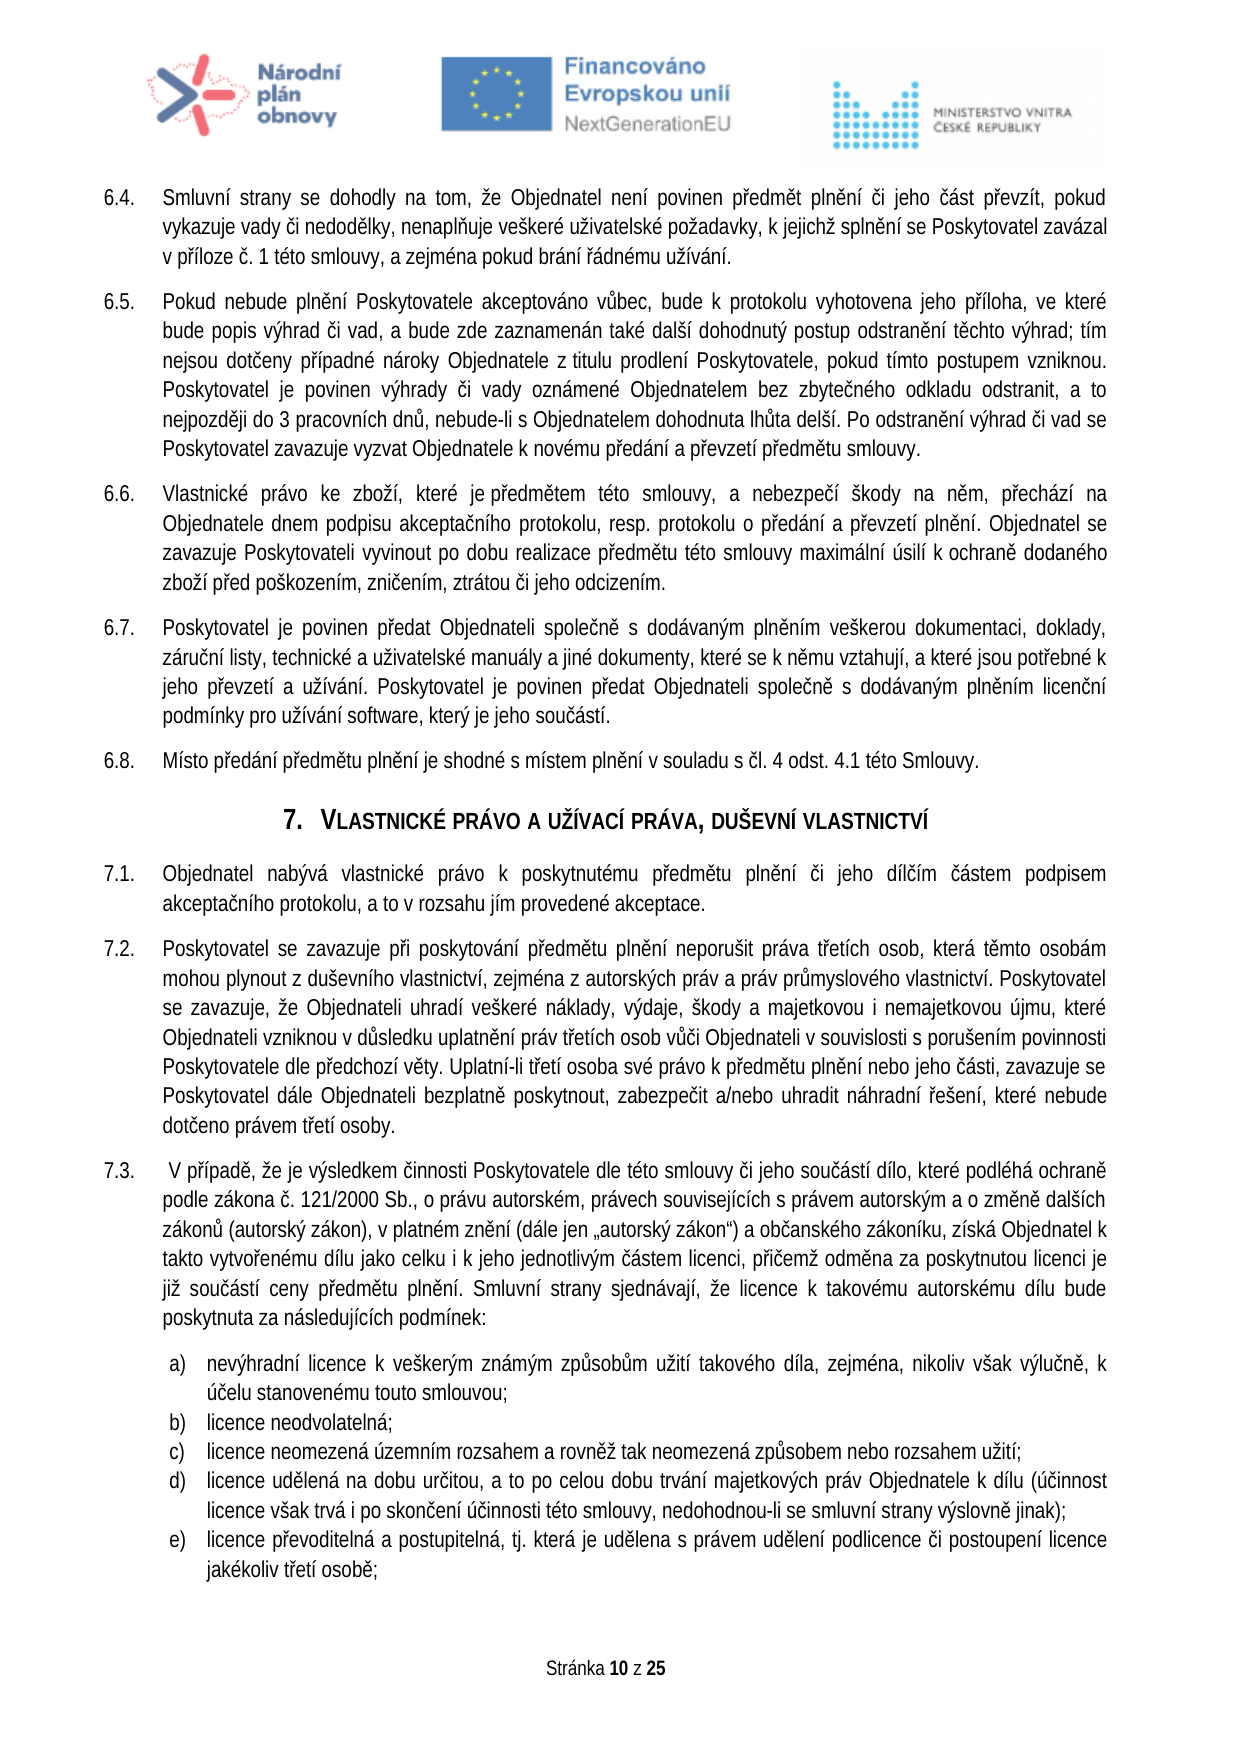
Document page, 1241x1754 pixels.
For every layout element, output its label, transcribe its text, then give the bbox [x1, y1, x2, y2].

list Poskytovatel je povinen předat Objednateli společně s dodávaným plněním veškerou dokumentaci, doklady, záruční listy, technické a uživatelské manuály a jiné dokumenty, které se k němu vztahují, a které jsou potřebné k jeho převzetí a užívání. Poskytovatel je povinen předat Objednateli společně s dodávaným plněním licenční podmínky pro užívání software, který je jeho součástí. [103, 614, 1107, 729]
list licence neodvolatelná; [169, 1408, 1107, 1435]
list Vlastnické právo a užívací práva, duševní vlastnictví [103, 802, 1107, 835]
list licence neomezená územním rozsahem a rovněž tak neomezená způsobem nebo rozsahem užití; [169, 1438, 1107, 1464]
list licence udělená na dobu určitou, a to po celou dobu trvání majetkových práv Objednatele k dílu (účinnost licence však trvá i po skončení účinnosti této smlouvy, nedohodnou-li se smluvní strany výslovně jinak); [169, 1467, 1107, 1523]
list Vlastnické právo ke zboží, které je předmětem této smlouvy, a nebezpečí škody na něm, přechází na Objednatele dnem podpisu akceptačního protokolu, resp. protokolu o předání a převzetí plnění. Objednatel se zavazuje Poskytovateli vyvinout po dobu realizace předmětu této smlouvy maximální úsilí k ochraně dodaného zboží před poškozením, zničením, ztrátou či jeho odcizením. [103, 480, 1107, 595]
list nevýhradní licence k veškerým známým způsobům užití takového díla, zejména, nikoliv však výlučně, k účelu stanovenému touto smlouvou; [169, 1349, 1107, 1405]
list Objednatel nabývá vlastnické právo k poskytnutému předmětu plnění či jeho dílčím částem podpisem akceptačního protokolu, a to v rozsahu jím provedené akceptace. [103, 860, 1107, 916]
list Smluvní strany se dohodly na tom, že Objednatel není povinen předmět plnění či jeho část převzít, pokud vykazuje vady či nedodělky, nenaplňuje veškeré uživatelské požadavky, k jejichž splnění se Poskytovatel zavázal v příloze č. 1 této smlouvy, a zejména pokud brání řádnému užívání. [103, 184, 1107, 269]
list Poskytovatel se zavazuje při poskytování předmětu plnění neporušit práva třetích osob, která těmto osobám mohou plynout z duševního vlastnictví, zejména z autorských práv a práv průmyslového vlastnictví. Poskytovatel se zavazuje, že Objednateli uhradí veškeré náklady, výdaje, škody a majetkovou i nemajetkovou újmu, které Objednateli vzniknou v důsledku uplatnění práv třetích osob vůči Objednateli v souvislosti s porušením povinnosti Poskytovatele dle předchozí věty. Uplatní-li třetí osoba své právo k předmětu plnění nebo jeho části, zavazuje se Poskytovatel dále Objednateli bezplatně poskytnout, zabezpečit a/nebo uhradit náhradní řešení, které nebude dotčeno právem třetí osoby. [103, 935, 1107, 1138]
picture [104, 35, 1108, 166]
list V případě, že je výsledkem činnosti Poskytovatele dle této smlouvy či jeho součástí dílo, které podléhá ochraně podle zákona č. 121/2000 Sb., o právu autorském, právech souvisejících s právem autorským a o změně dalších zákonů (autorský zákon), v platném znění (dále jen „autorský zákon“) a občanského zákoníku, získá Objednatel k takto vytvořenému dílu jako celku i k jeho jednotlivým částem licenci, přičemž odměna za poskytnutou licenci je již součástí ceny předmětu plnění. Smluvní strany sjednávají, že licence k takovému autorskému dílu bude poskytnuta za následujících podmínek: [103, 1157, 1107, 1331]
list Pokud nebude plnění Poskytovatele akceptováno vůbec, bude k protokolu vyhotovena jeho příloha, ve které bude popis výhrad či vad, a bude zde zaznamenán také další dohodnutý postup odstranění těchto výhrad; tím nejsou dotčeny případné nároky Objednatele z titulu prodlení Poskytovatele, pokud tímto postupem vzniknou. Poskytovatel je povinen výhrady či vady oznámené Objednatelem bez zbytečného odkladu odstranit, a to nejpozději do 3 pracovních dnů, nebude-li s Objednatelem dohodnuta lhůta delší. Po odstranění výhrad či vad se Poskytovatel zavazuje vyzvat Objednatele k novému předání a převzetí předmětu smlouvy. [103, 288, 1107, 462]
list Místo předání předmětu plnění je shodné s místem plnění v souladu s čl. 4 odst. 4.1 této Smlouvy. [103, 747, 1107, 774]
list licence převoditelná a postupitelná, tj. která je udělena s právem udělení podlicence či postoupení licence jakékoliv třetí osobě; [169, 1526, 1107, 1582]
